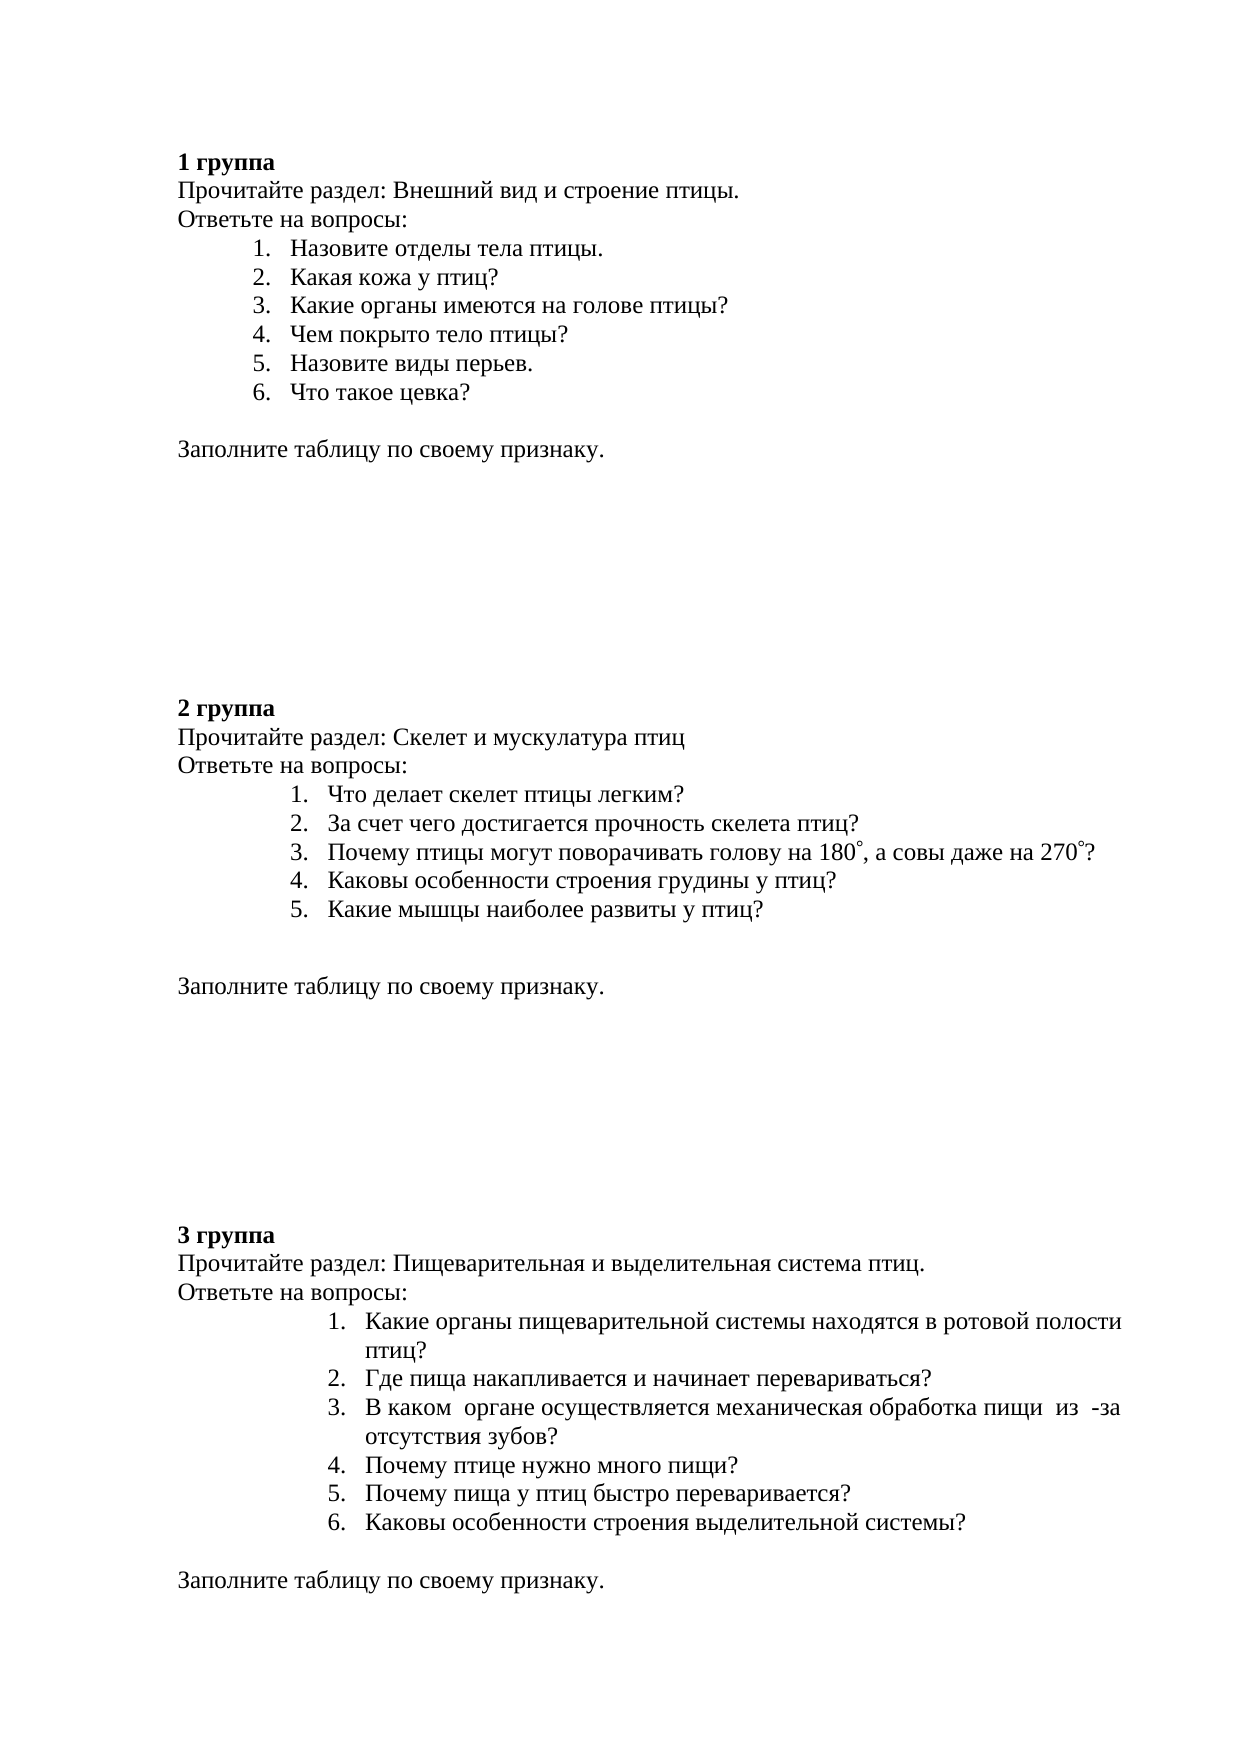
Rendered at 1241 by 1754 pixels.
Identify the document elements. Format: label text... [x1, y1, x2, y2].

list Какие органы пищеварительной системы находятся в ротовой полости птиц? [327, 1306, 1152, 1363]
list Чем покрыто тело птицы? [252, 319, 1152, 348]
list Заполните таблицу по своему признаку. [177, 434, 1152, 463]
list Ответьте на вопросы: [177, 751, 1152, 779]
text Заполните таблицу по своему признаку. [177, 971, 1152, 999]
list Что делает скелет птицы легким? [290, 779, 1152, 808]
list Назовите виды перьев. [252, 348, 1152, 377]
list Почему пища у птиц быстро переваривается? [327, 1478, 1152, 1507]
list Назовите отделы тела птицы. [252, 233, 1152, 262]
list Какая кожа у птиц? [252, 262, 1152, 291]
list Где пища накапливается и начинает перевариваться? [327, 1363, 1152, 1392]
list Ответьте на вопросы: [177, 1277, 1152, 1306]
list Каковы особенности строения грудины у птиц? [290, 866, 1152, 894]
list 3 группа [177, 1220, 1152, 1248]
list Каковы особенности строения выделительной системы? [327, 1507, 1152, 1536]
list Почему птице нужно много пищи? [327, 1450, 1152, 1478]
list За счет чего достигается прочность скелета птиц? [290, 808, 1152, 837]
list Какие органы имеются на голове птицы? [252, 291, 1152, 319]
list В каком органе осуществляется механическая обработка пищи из -за отсутствия зубов? [327, 1392, 1152, 1450]
list Почему птицы могут поворачивать голову на 180, а совы даже на 270? [290, 837, 1152, 866]
list Что такое цевка? [252, 377, 1152, 406]
text Ответьте на вопросы: [177, 204, 1152, 233]
text 1 группа [177, 147, 1152, 176]
text Прочитайте раздел: Внешний вид и строение птицы. [177, 176, 1152, 204]
list Заполните таблицу по своему признаку. [177, 1565, 1152, 1593]
list Прочитайте раздел: Скелет и мускулатура птиц [177, 722, 1152, 751]
list Прочитайте раздел: Пищеварительная и выделительная система птиц. [177, 1248, 1152, 1277]
list Какие мышцы наиболее развиты у птиц? [290, 894, 1152, 923]
list 2 группа [177, 693, 1152, 722]
